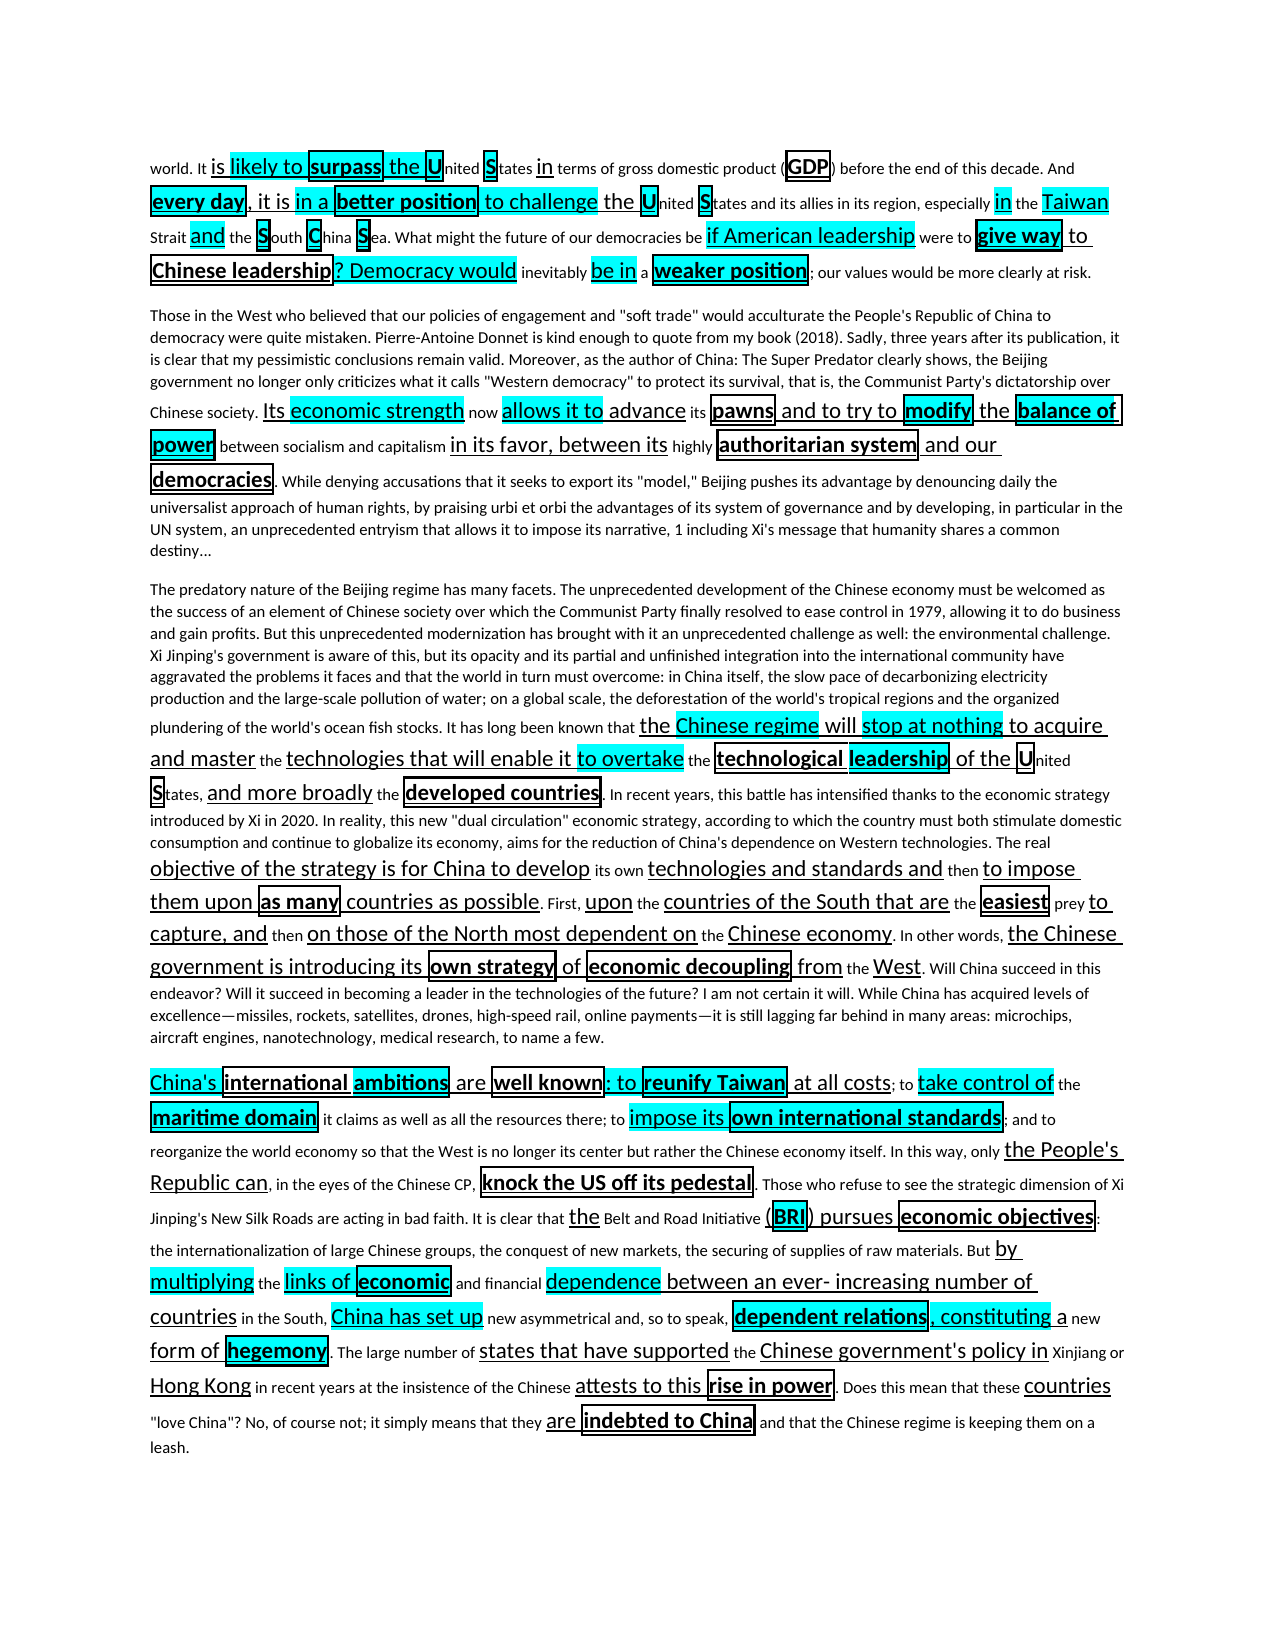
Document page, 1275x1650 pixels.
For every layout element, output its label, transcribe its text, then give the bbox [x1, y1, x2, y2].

text China's international ambitions are well known: to reunify Taiwan at all costs; to take control of the maritime domain it claims as well as all the resources there; to impose its own international standards; and to reorganize the world economy so that the West is no longer its center but rather the Chinese economy itself. In this way, only the People's Republic can, in the eyes of the Chinese CP, knock the US off its pedestal. Those who refuse to see the strategic dimension of Xi Jinping's New Silk Roads are acting in bad faith. It is clear that the Belt and Road Initiative (BRI) pursues economic objectives: the internationalization of large Chinese groups, the conquest of new markets, the securing of supplies of raw materials. But by multiplying the links of economic and financial dependence between an ever- increasing number of countries in the South, China has set up new asymmetrical and, so to speak, dependent relations, constituting a new form of hegemony. The large number of states that have supported the Chinese government's policy in Xinjiang or Hong Kong in recent years at the insistence of the Chinese attests to this rise in power. Does this mean that these countries "love China"? No, of course not; it simply means that they are indebted to China and that the Chinese regime is keeping them on a leash. [150, 1066, 1125, 1458]
text The predatory nature of the Beijing regime has many facets. The unprecedented development of the Chinese economy must be welcomed as the success of an element of Chinese society over which the Communist Party finally resolved to ease control in 1979, allowing it to do business and gain profits. But this unprecedented modernization has brought with it an unprecedented challenge as well: the environmental challenge. Xi Jinping's government is aware of this, but its opacity and its partial and unfinished integration into the international community have aggravated the problems it faces and that the world in turn must overcome: in China itself, the slow pace of decarbonizing electricity production and the large-scale pollution of water; on a global scale, the deforestation of the world's tropical regions and the organized plundering of the world's ocean fish stocks. It has long been known that the Chinese regime will stop at nothing to acquire and master the technologies that will enable it to overtake the technological leadership of the United States, and more broadly the developed countries. In recent years, this battle has intensified thanks to the economic strategy introduced by Xi in 2020. In reality, this new "dual circulation" economic strategy, according to which the country must both stimulate domestic consumption and continue to globalize its economy, aims for the reduction of China's dependence on Western technologies. The real objective of the strategy is for China to develop its own technologies and standards and then to impose them upon as many countries as possible. First, upon the countries of the South that are the easiest prey to capture, and then on those of the North most dependent on the Chinese economy. In other words, the Chinese government is introducing its own strategy of economic decoupling from the West. Will China succeed in this endeavor? Will it succeed in becoming a leader in the technologies of the future? I am not certain it will. While China has acquired levels of excellence—missiles, rockets, satellites, drones, high-speed rail, online payments—it is still lagging far behind in many areas: microchips, aircraft engines, nanotechnology, medical research, to name a few. [150, 579, 1125, 1048]
text Those in the West who believed that our policies of engagement and "soft trade" would acculturate the People's Republic of China to democracy were quite mistaken. Pierre-Antoine Donnet is kind enough to quote from my book (2018). Sadly, three years after its publication, it is clear that my pessimistic conclusions remain valid. Moreover, as the author of China: The Super Predator clearly shows, the Beijing government no longer only criticizes what it calls "Western democracy" to protect its survival, that is, the Communist Party's dictatorship over Chinese society. Its economic strength now allows it to advance its pawns and to try to modify the balance of power between socialism and capitalism in its favor, between its highly authoritarian system and our democracies. While denying accusations that it seeks to export its "model," Beijing pushes its advantage by denouncing daily the universalist approach of human rights, by praising urbi et orbi the advantages of its system of governance and by developing, in particular in the UN system, an unprecedented entryism that allows it to impose its narrative, 1 including Xi's message that humanity shares a common destiny... [150, 305, 1125, 561]
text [150, 150, 1125, 286]
